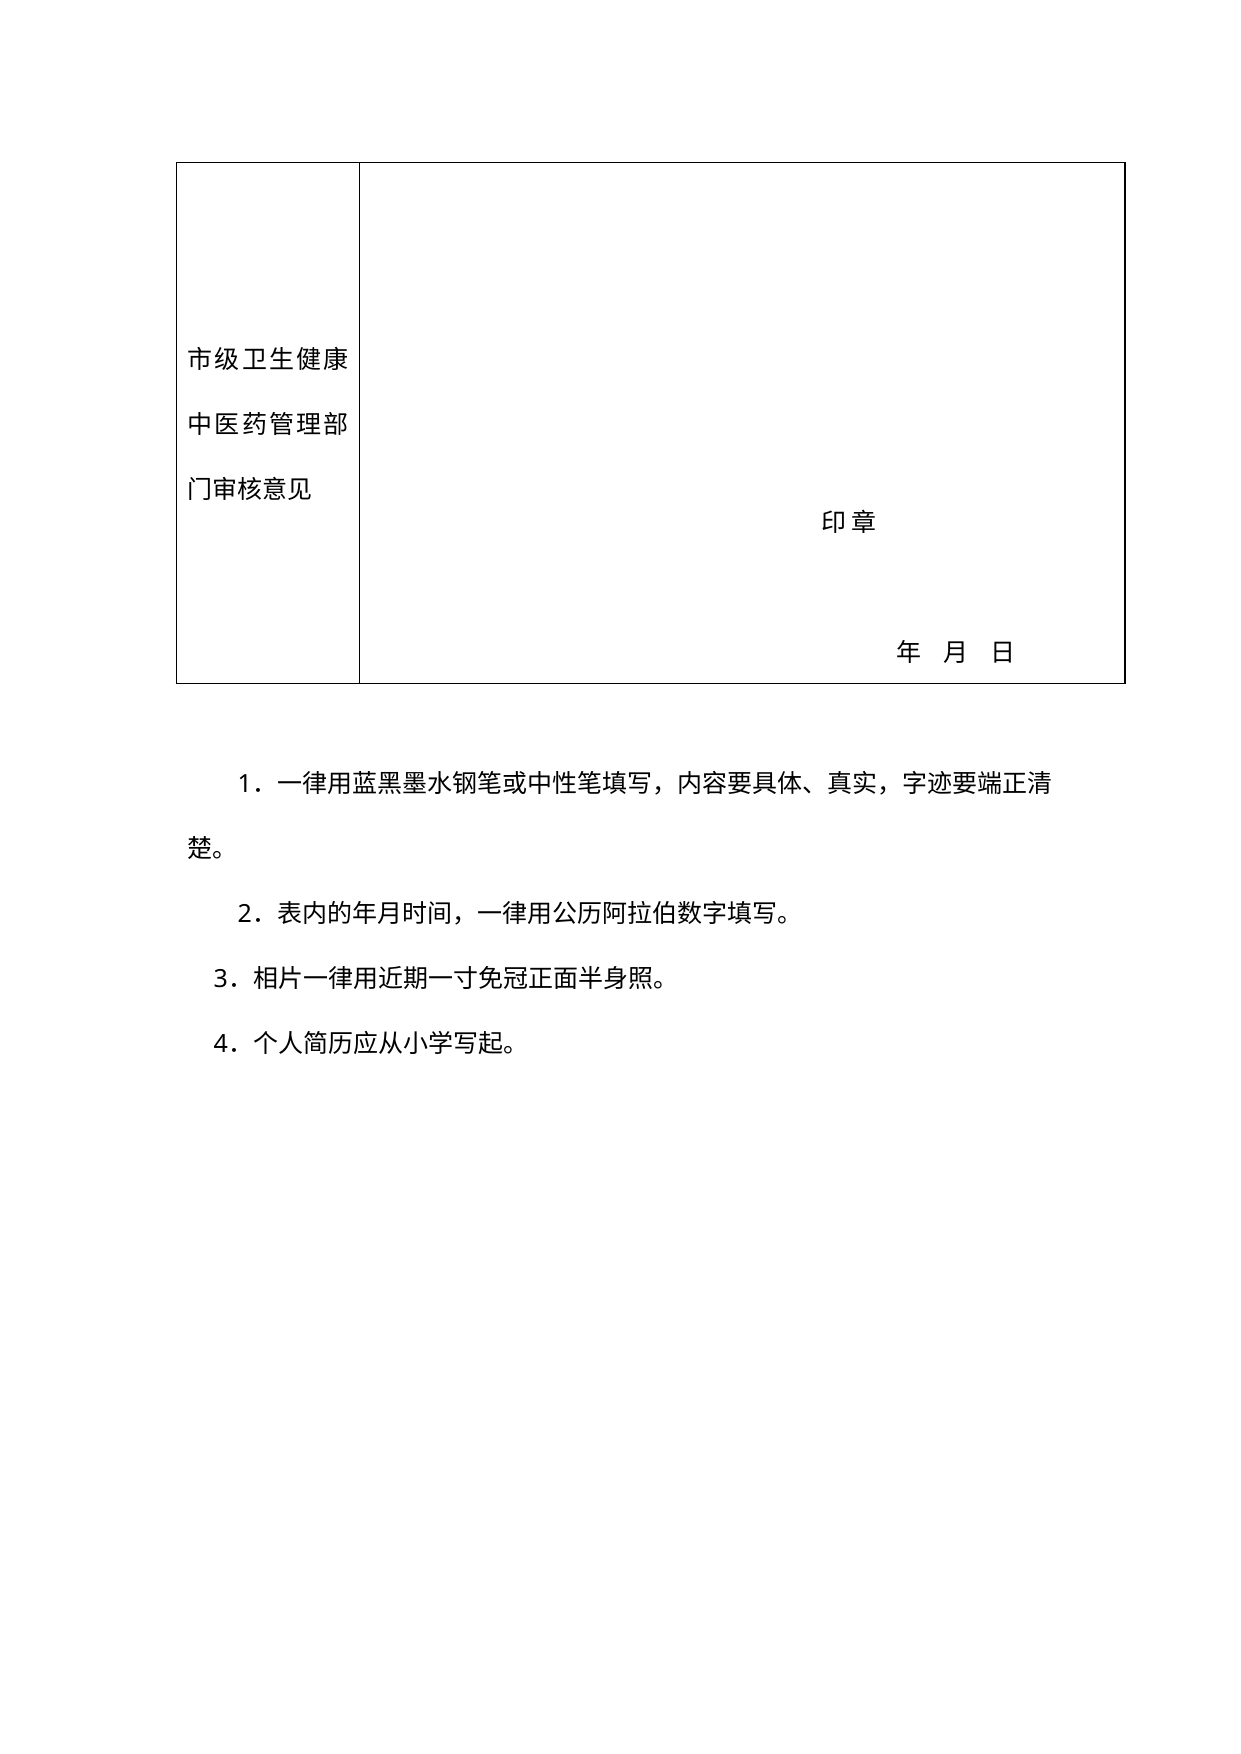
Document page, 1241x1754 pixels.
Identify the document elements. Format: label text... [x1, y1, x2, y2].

text 3．相片一律用近期一寸免冠正面半身照。 [187, 944, 1053, 1009]
text 2．表内的年月时间，一律用公历阿拉伯数字填写。 [187, 879, 1053, 944]
text 1．一律用蓝黑墨水钢笔或中性笔填写，内容要具体、真实，字迹要端正清楚。 [187, 749, 1053, 879]
text 4．个人简历应从小学写起。 [187, 1009, 1053, 1074]
table_cell 市级卫生健康中医药管理部门审核意见 [177, 163, 359, 683]
table_cell 印 章 年 月 日 [360, 163, 1124, 683]
